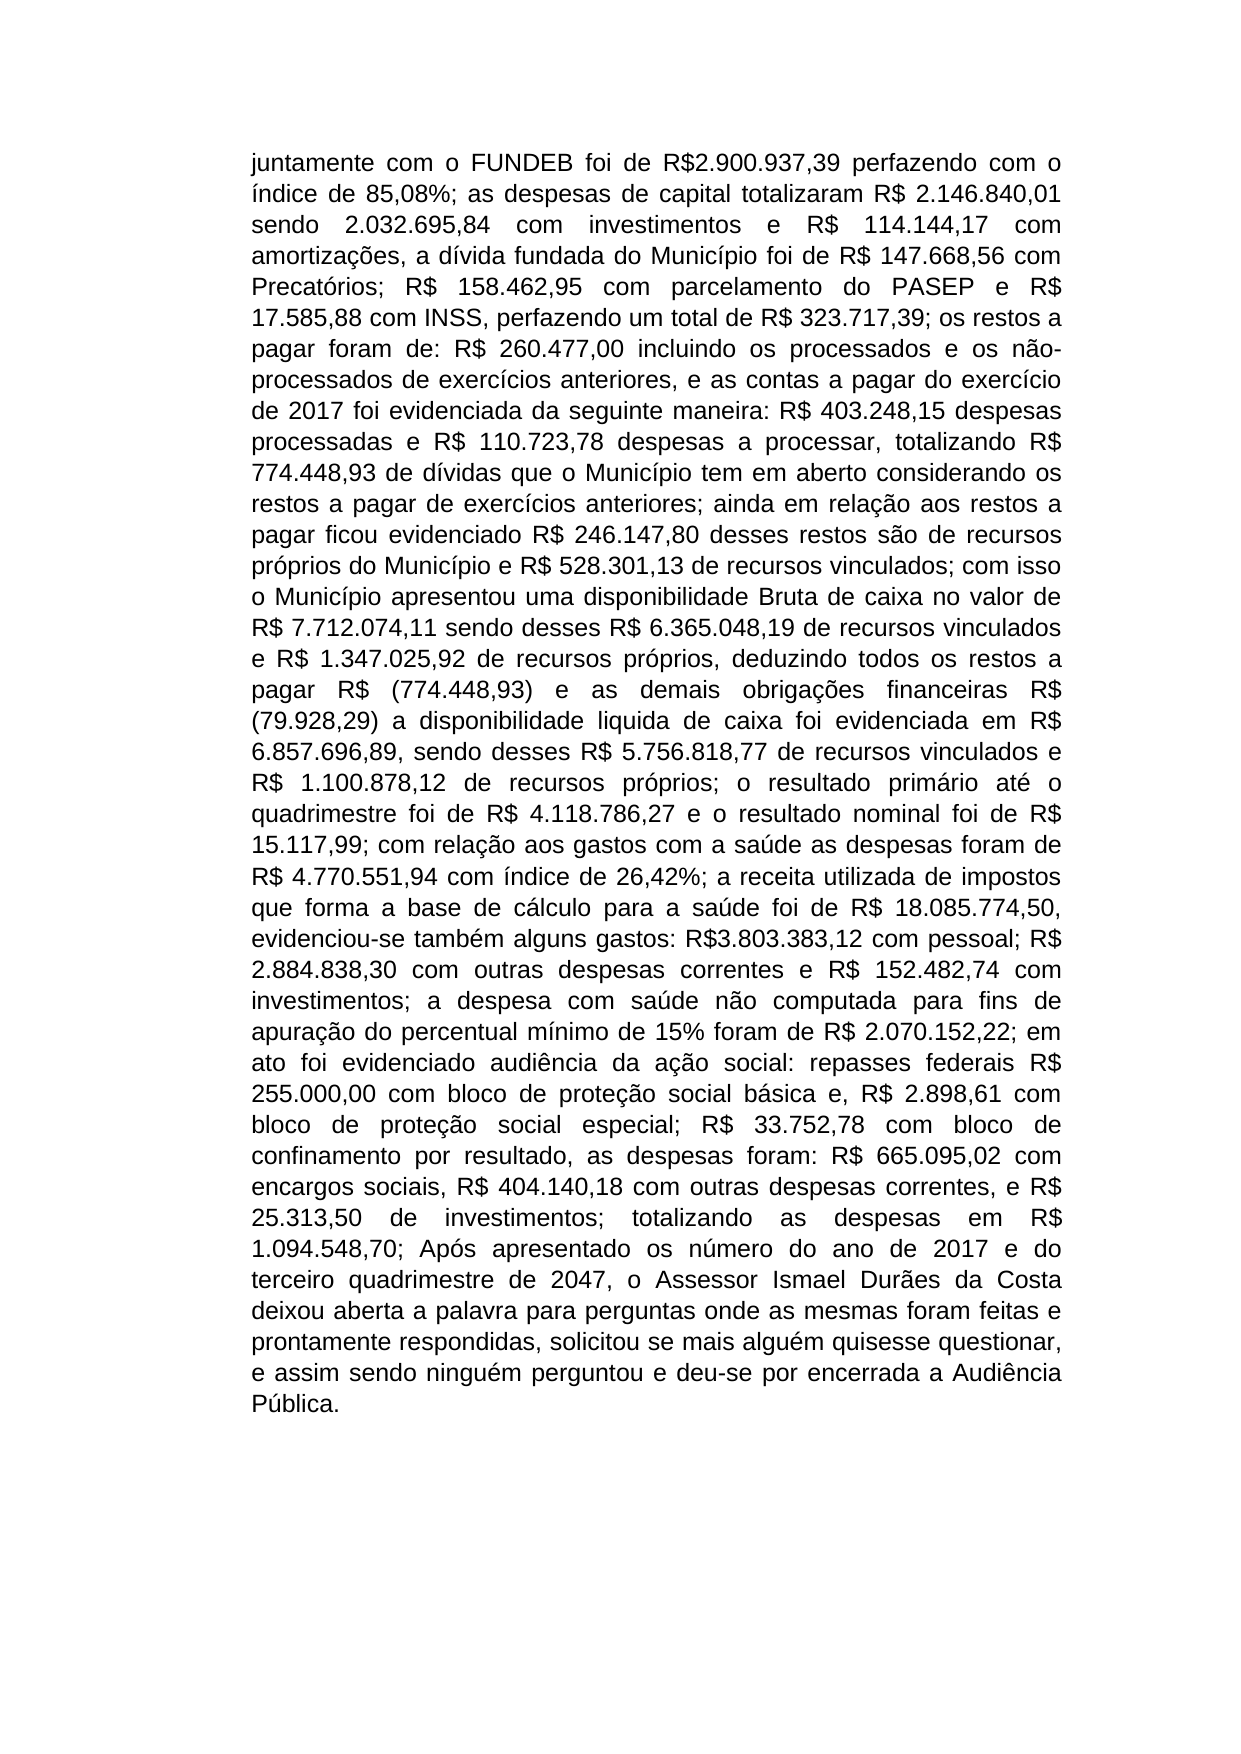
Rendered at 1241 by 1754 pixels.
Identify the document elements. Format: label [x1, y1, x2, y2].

text [251, 148, 1063, 1418]
